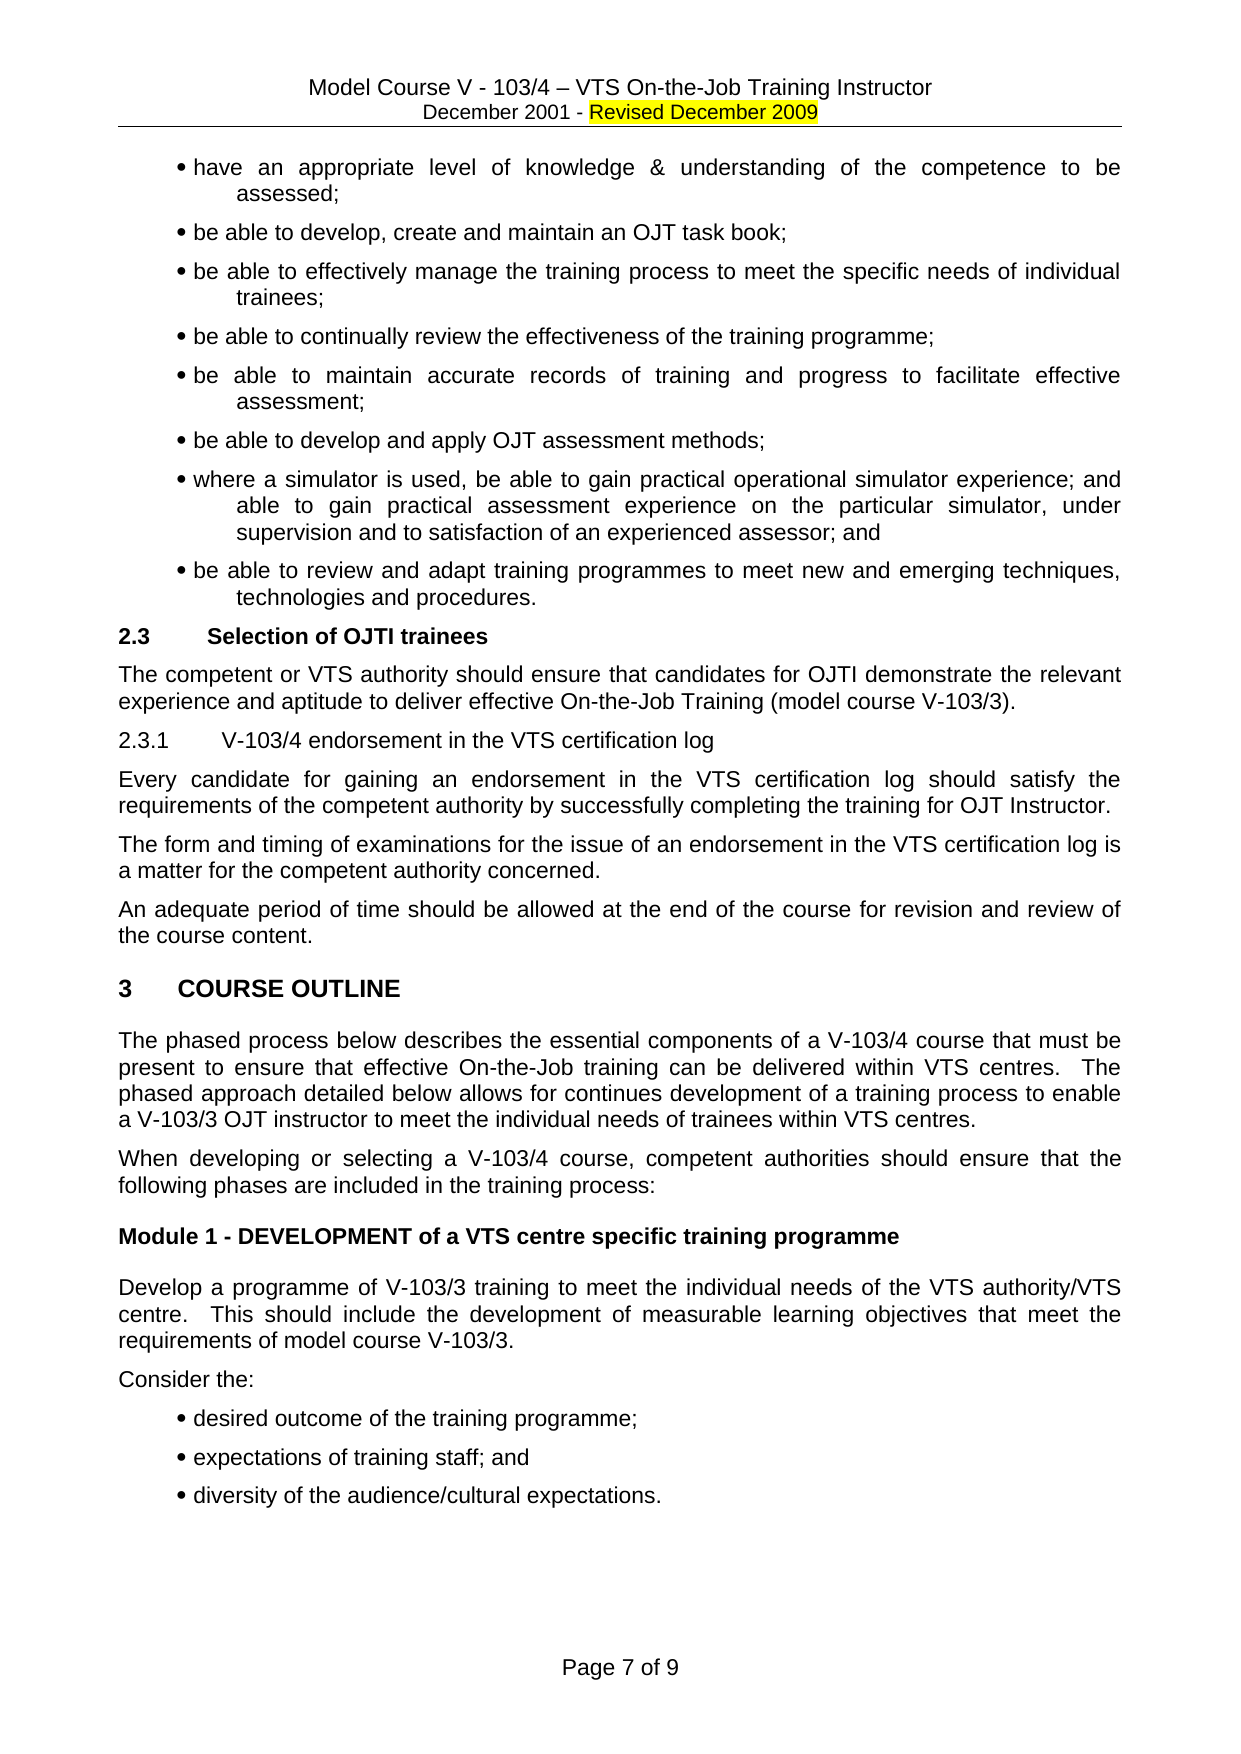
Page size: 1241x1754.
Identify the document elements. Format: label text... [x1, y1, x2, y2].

text be able to develop, create and maintain an OJT task book; [177, 219, 1122, 245]
subtitle V-103/4 endorsement in the VTS certification log [118, 727, 1122, 753]
text Every candidate for gaining an endorsement in the VTS certification log should satisfy the requirements of the competent authority by successfully completing the training for OJT Instructor. [118, 766, 1122, 818]
text be able to maintain accurate records of training and progress to facilitate effective assessment; [177, 362, 1122, 414]
subtitle Selection of OJTI trainees [118, 623, 1122, 649]
text The form and timing of examinations for the issue of an endorsement in the VTS certification log is a matter for the competent authority concerned. [118, 831, 1122, 883]
text be able to effectively manage the training process to meet the specific needs of individual trainees; [177, 258, 1122, 310]
text diversity of the audience/cultural expectations. [177, 1482, 1122, 1509]
text be able to review and adapt training programmes to meet new and emerging techniques, technologies and procedures. [177, 557, 1122, 610]
text where a simulator is used, be able to gain practical operational simulator experience; and able to gain practical assessment experience on the particular simulator, under supervision and to satisfaction of an experienced assessor; and [177, 466, 1122, 545]
text When developing or selecting a V-103/4 course, competent authorities should ensure that the following phases are included in the training process: [118, 1145, 1122, 1198]
subtitle Course Outline [118, 974, 1122, 1002]
text The phased process below describes the essential components of a V-103/4 course that must be present to ensure that effective On-the-Job training can be delivered within VTS centres. The phased approach detailed below allows for continues development of a training process to enable a V-103/3 OJT instructor to meet the individual needs of trainees within VTS centres. [118, 1027, 1122, 1133]
text An adequate period of time should be allowed at the end of the course for revision and review of the course content. [118, 896, 1122, 949]
text Develop a programme of V-103/3 training to meet the individual needs of the VTS authority/VTS centre. This should include the development of measurable learning objectives that meet the requirements of model course V-103/3. [118, 1274, 1122, 1353]
text desired outcome of the training programme; [177, 1405, 1122, 1431]
text The competent or VTS authority should ensure that candidates for OJTI demonstrate the relevant experience and aptitude to deliver effective On-the-Job Training (model course V-103/3). [118, 661, 1122, 714]
text have an appropriate level of knowledge & understanding of the competence to be assessed; [177, 154, 1122, 206]
text Consider the: [118, 1366, 1122, 1392]
text be able to continually review the effectiveness of the training programme; [177, 323, 1122, 349]
subtitle Module 1 - DEVELOPMENT of a VTS centre specific training programme [118, 1223, 1122, 1249]
text expectations of training staff; and [177, 1444, 1122, 1470]
text be able to develop and apply OJT assessment methods; [177, 427, 1122, 453]
